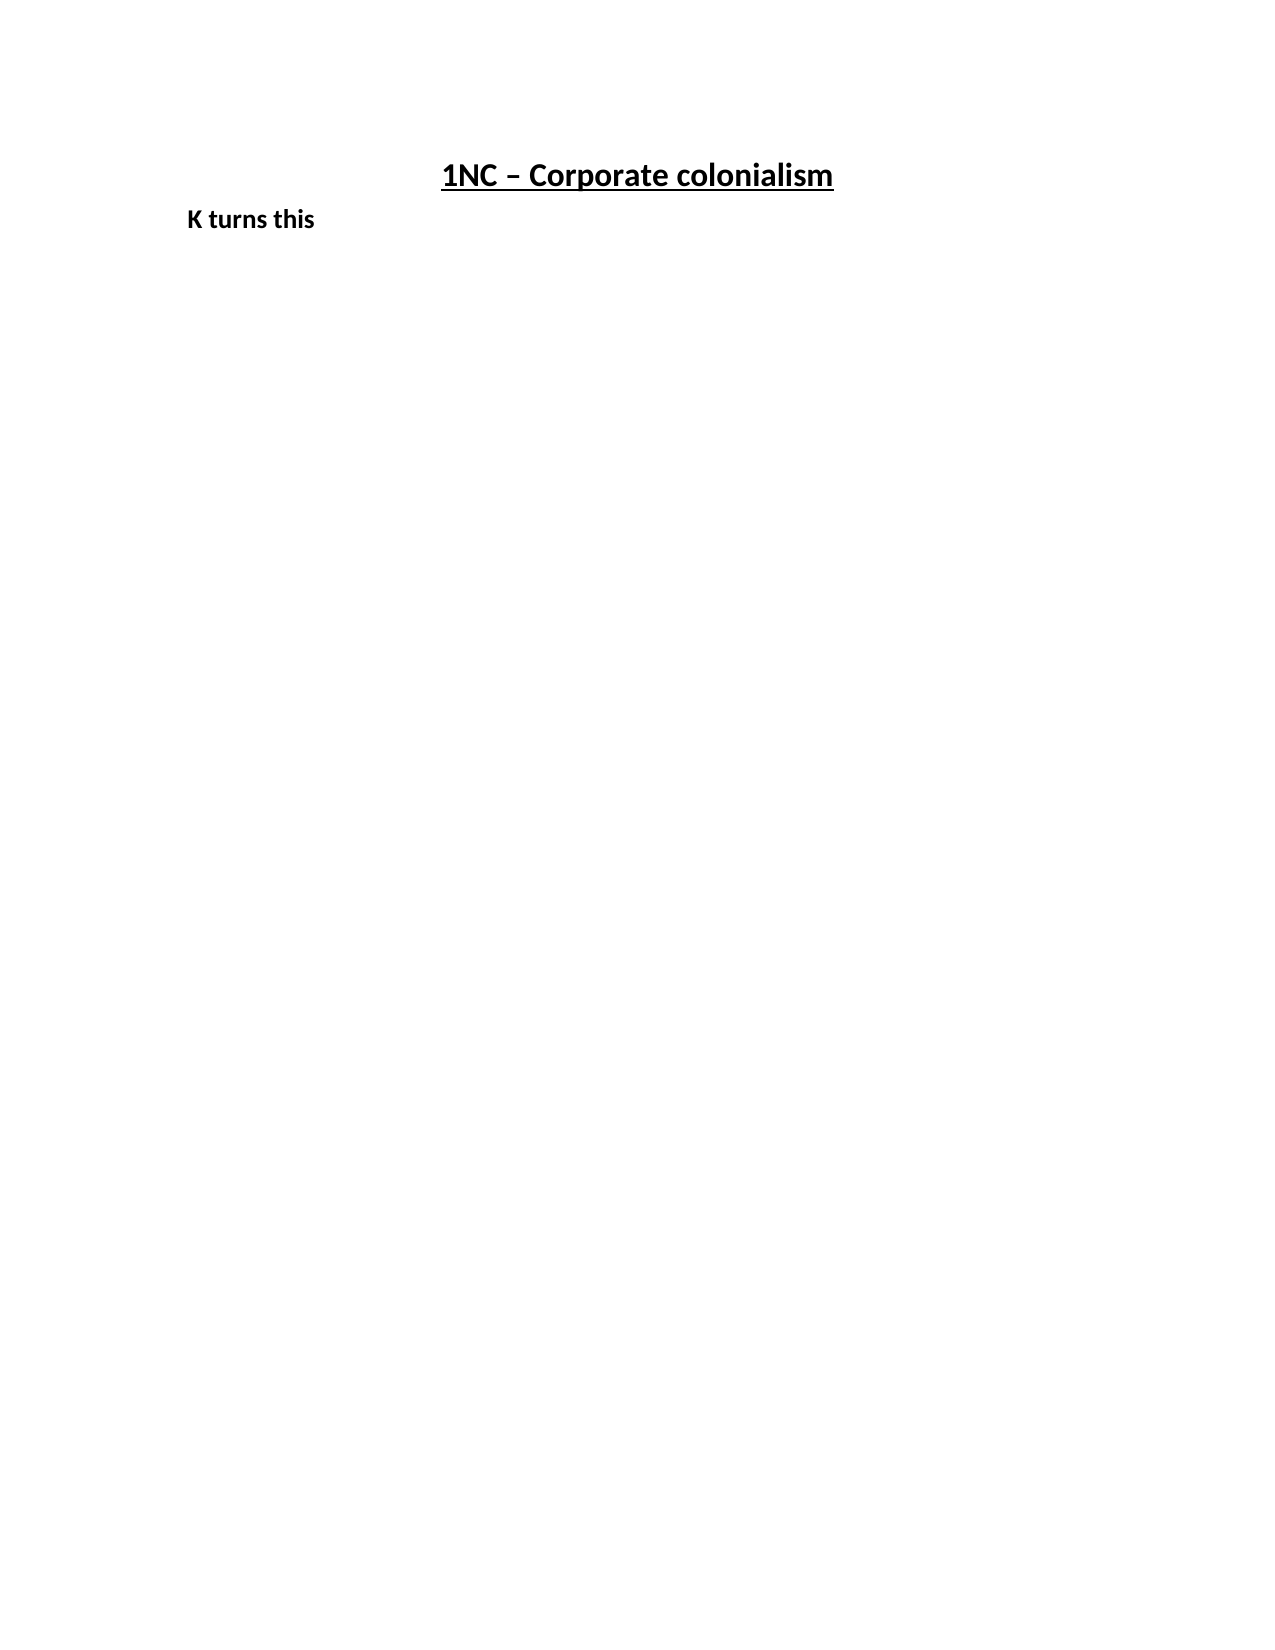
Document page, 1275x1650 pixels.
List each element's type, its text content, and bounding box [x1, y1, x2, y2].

subtitle 1NC – Corporate colonialism [187, 154, 1087, 195]
subtitle K turns this [187, 202, 1087, 235]
